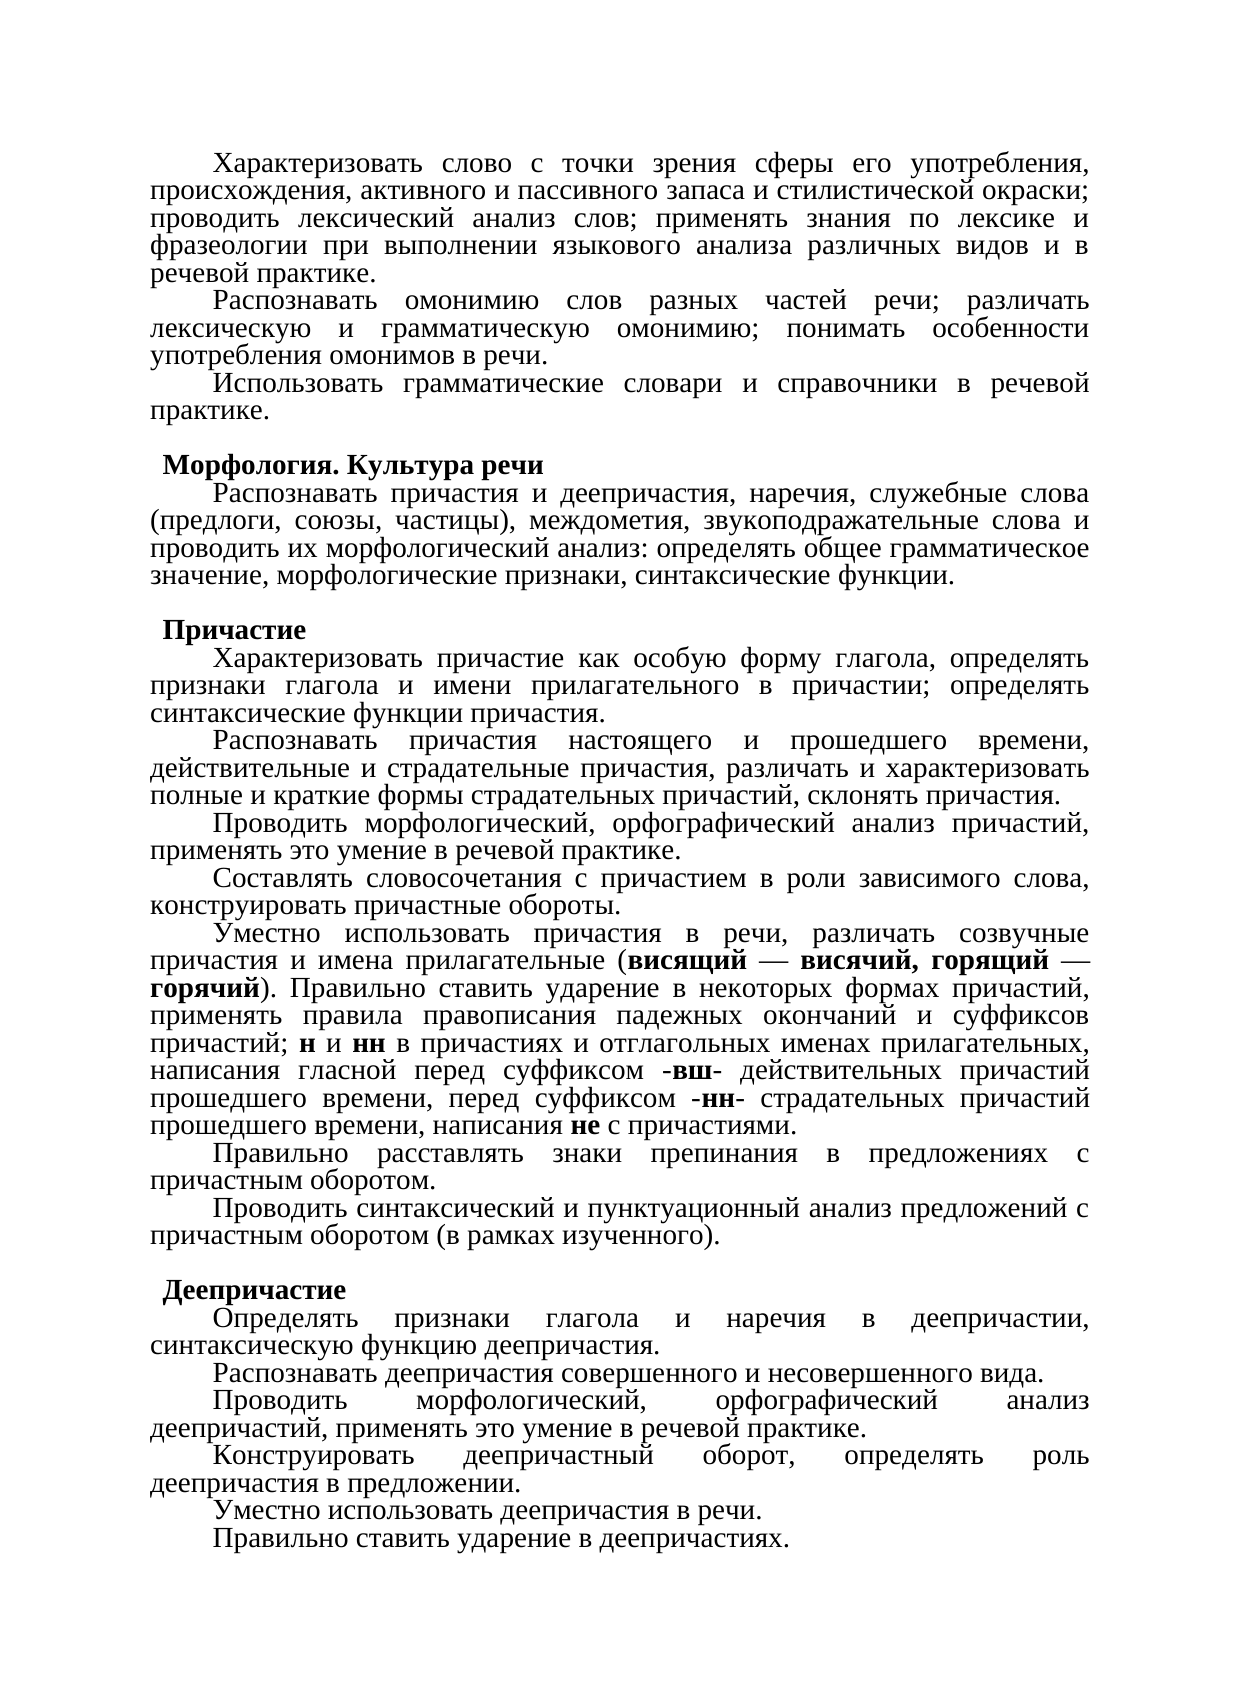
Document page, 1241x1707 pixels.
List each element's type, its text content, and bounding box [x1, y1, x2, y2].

text Использовать грамматические словари и справочники в речевой практике. [150, 370, 1090, 425]
text Распознавать деепричастия совершенного и несовершенного вида. [150, 1360, 1090, 1387]
text Правильно ставить ударение в деепричастиях. [150, 1525, 1090, 1552]
text Составлять словосочетания с причастием в роли зависимого слова, конструировать причастные обороты. [150, 865, 1090, 920]
text Причастие [162, 617, 1090, 645]
text Конструировать деепричастный оборот, определять роль деепричастия в предложении. [150, 1442, 1090, 1497]
text Характеризовать слово с точки зрения сферы его употребления, происхождения, активного и пассивного запаса и стилистической окраски; проводить лексический анализ слов; применять знания по лексике и фразеологии при выполнении языкового анализа различных видов и в речевой практике. [150, 150, 1090, 287]
text Распознавать омонимию слов разных частей речи; различать лексическую и грамматическую омонимию; понимать особенности употребления омонимов в речи. [150, 287, 1090, 370]
text Уместно использовать деепричастия в речи. [150, 1497, 1090, 1525]
text Распознавать причастия настоящего и прошедшего времени, действительные и страдательные причастия, различать и характеризовать полные и краткие формы страдательных причастий, склонять причастия. [150, 727, 1090, 810]
text Уместно использовать причастия в речи, различать созвучные причастия и имена прилагательные (висящий — висячий, горящий — горячий). Правильно ставить ударение в некоторых формах причастий, применять правила правописания падежных окончаний и суффиксов причастий; н и нн в причастиях и отглагольных именах прилагательных, написания гласной перед суффиксом -вш- действительных причастий прошедшего времени, перед суффиксом -нн- страдательных причастий прошедшего времени, написания не с причастиями. [150, 920, 1090, 1140]
text Определять признаки глагола и наречия в деепричастии, синтаксическую функцию деепричастия. [150, 1305, 1090, 1360]
text Распознавать причастия и деепричастия, наречия, служебные слова (предлоги, союзы, частицы), междометия, звукоподражательные слова и проводить их морфологический анализ: определять общее грамматическое значение, морфологические признаки, синтаксические функции. [150, 480, 1090, 590]
text Правильно расставлять знаки препинания в предложениях с причастным оборотом. [150, 1140, 1090, 1195]
text Морфология. Культура речи [162, 452, 1090, 480]
text Проводить синтаксический и пунктуационный анализ предложений с причастным оборотом (в рамках изученного). [150, 1195, 1090, 1250]
text Характеризовать причастие как особую форму глагола, определять признаки глагола и имени прилагательного в причастии; определять синтаксические функции причастия. [150, 645, 1090, 727]
text Проводить морфологический, орфографический анализ причастий, применять это умение в речевой практике. [150, 810, 1090, 865]
text Проводить морфологический, орфографический анализ деепричастий, применять это умение в речевой практике. [150, 1387, 1090, 1442]
text Деепричастие [162, 1277, 1090, 1305]
